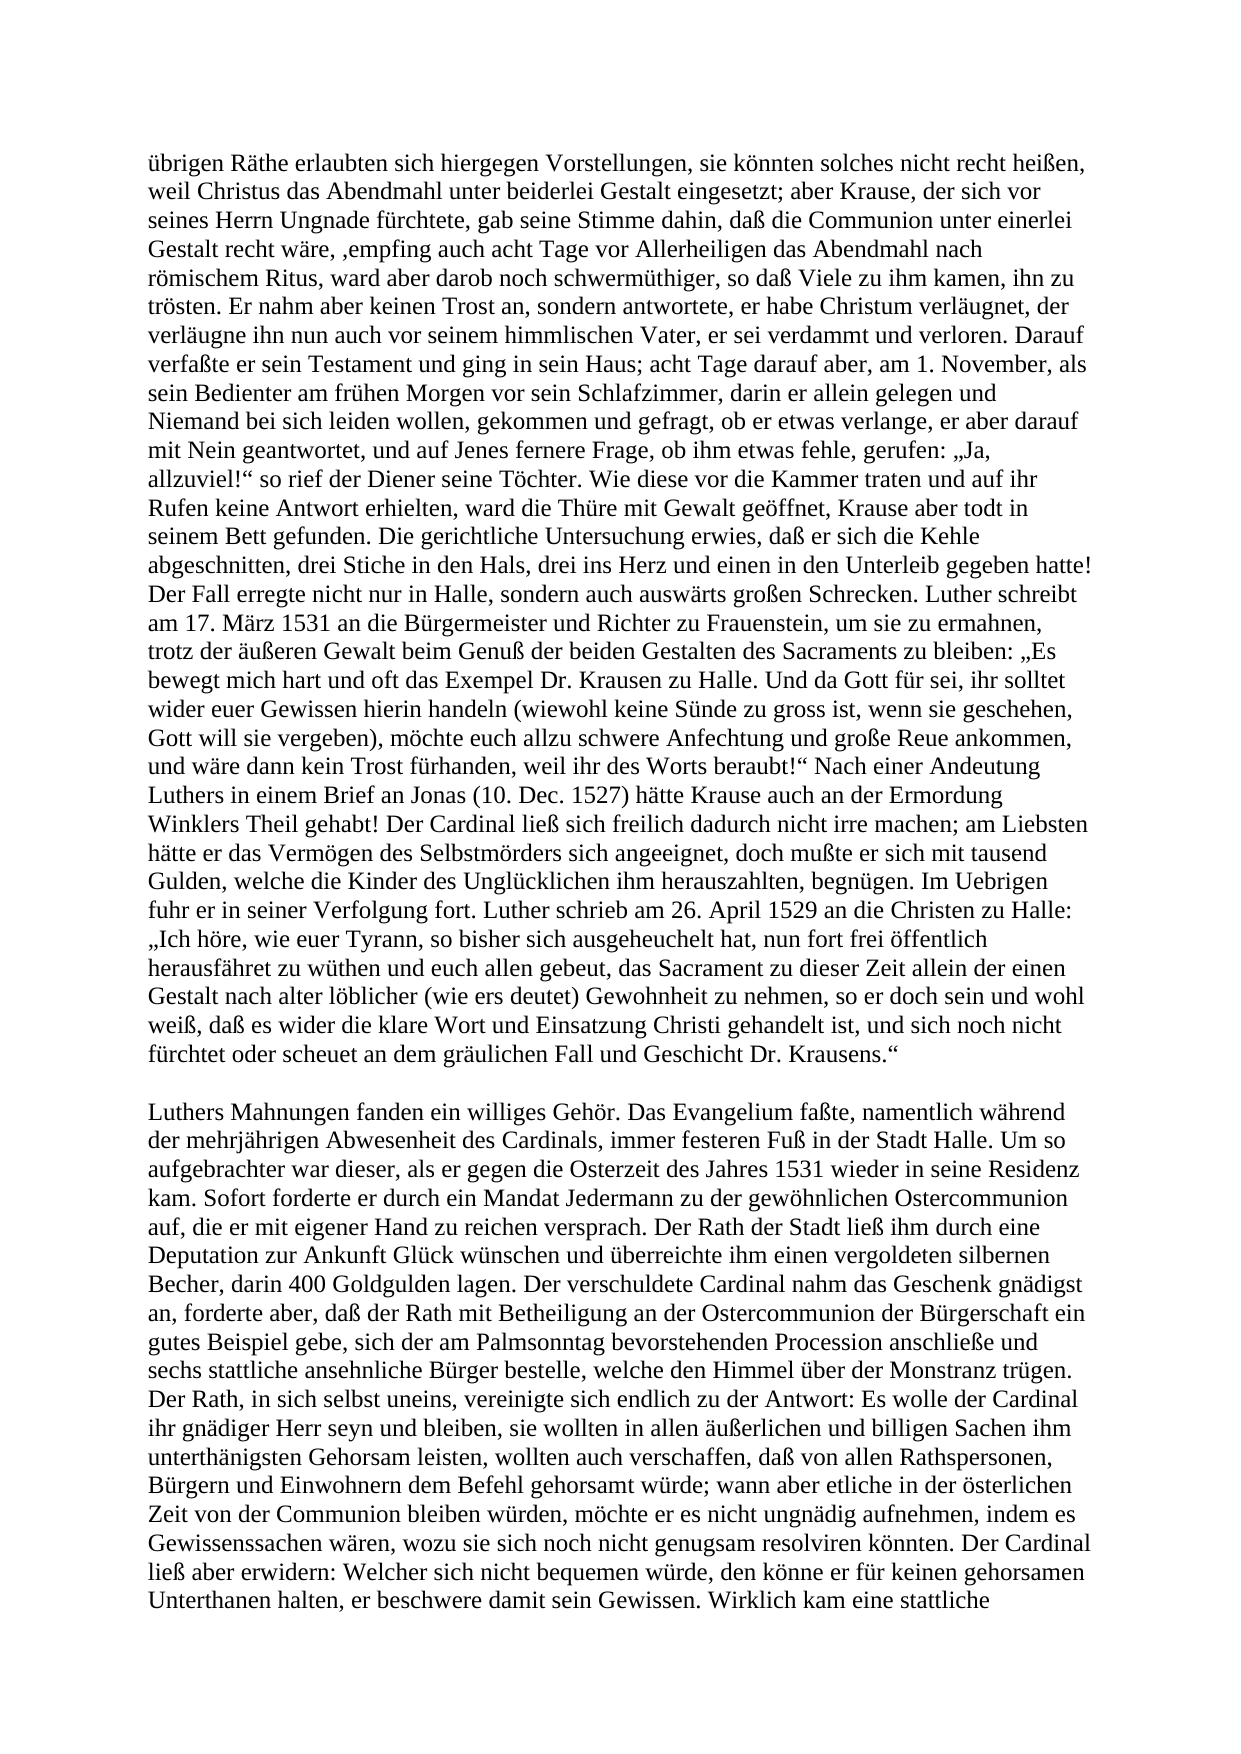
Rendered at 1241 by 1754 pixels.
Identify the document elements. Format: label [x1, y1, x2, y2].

text [148, 1097, 1093, 1614]
text [148, 148, 1093, 1068]
